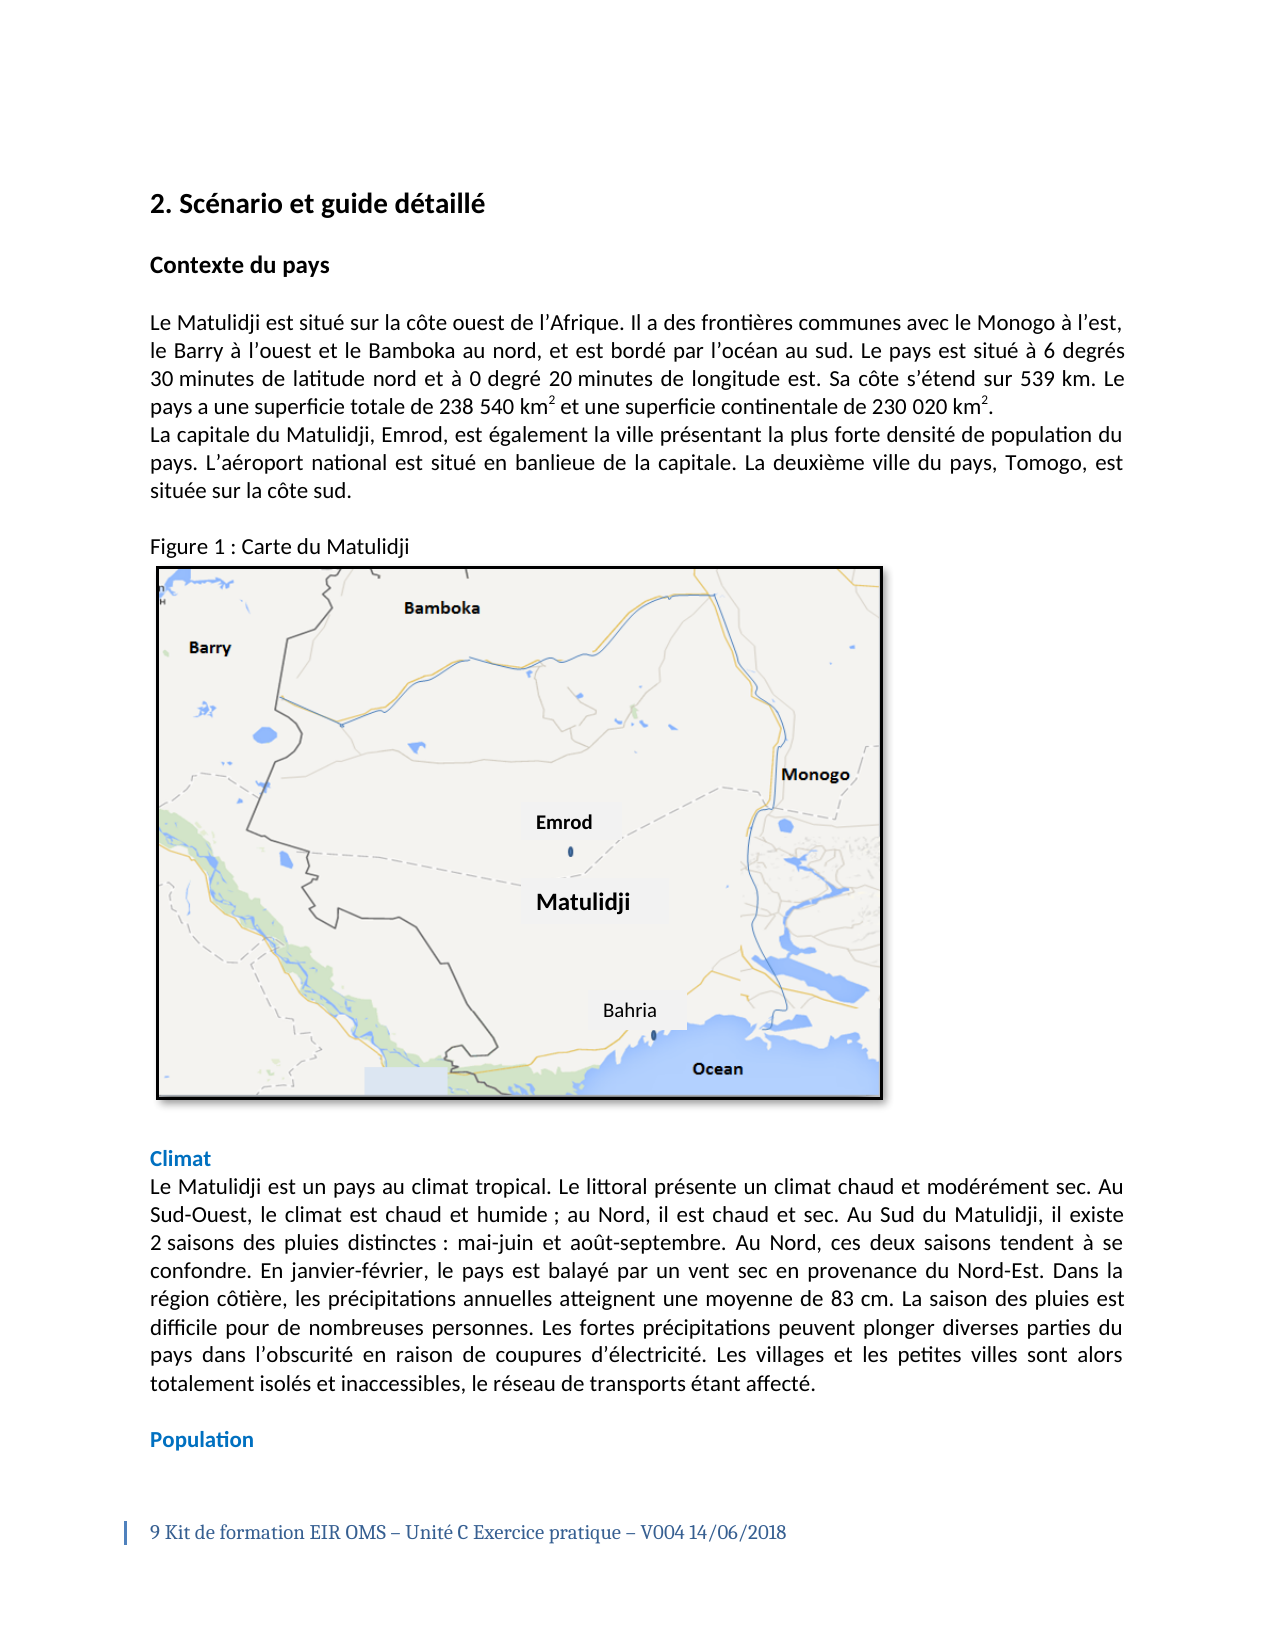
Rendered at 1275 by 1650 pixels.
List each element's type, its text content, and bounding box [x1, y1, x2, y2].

text La capitale du Matulidji, Emrod, est également la ville présentant la plus forte densité de population du pays. L’aéroport national est situé en banlieue de la capitale. La deuxième ville du pays, Tomogo, est située sur la côte sud. [150, 420, 1125, 504]
text Figure 1 : Carte du Matulidji [150, 532, 1125, 560]
picture [159, 569, 880, 1097]
text 2. Scénario et guide détaillé [150, 186, 1125, 221]
text Climat [150, 1144, 1125, 1172]
text Le Matulidji est un pays au climat tropical. Le littoral présente un climat chaud et modérément sec. Au Sud-Ouest, le climat est chaud et humide ; au Nord, il est chaud et sec. Au Sud du Matulidji, il existe 2 saisons des pluies distinctes : mai-juin et août-septembre. Au Nord, ces deux saisons tendent à se confondre. En janvier-février, le pays est balayé par un vent sec en provenance du Nord-Est. Dans la région côtière, les précipitations annuelles atteignent une moyenne de 83 cm. La saison des pluies est difficile pour de nombreuses personnes. Les fortes précipitations peuvent plonger diverses parties du pays dans l’obscurité en raison de coupures d’électricité. Les villages et les petites villes sont alors totalement isolés et inaccessibles, le réseau de transports étant affecté. [150, 1172, 1125, 1397]
text Population [150, 1425, 1125, 1453]
text Le Matulidji est situé sur la côte ouest de l’Afrique. Il a des frontières communes avec le Monogo à l’est, le Barry à l’ouest et le Bamboka au nord, et est bordé par l’océan au sud. Le pays est situé à 6 degrés 30 minutes de latitude nord et à 0 degré 20 minutes de longitude est. Sa côte s’étend sur 539 km. Le pays a une superficie totale de 238 540 km2 et une superficie continentale de 230 020 km2. [150, 308, 1125, 420]
text Contexte du pays [150, 249, 1125, 280]
